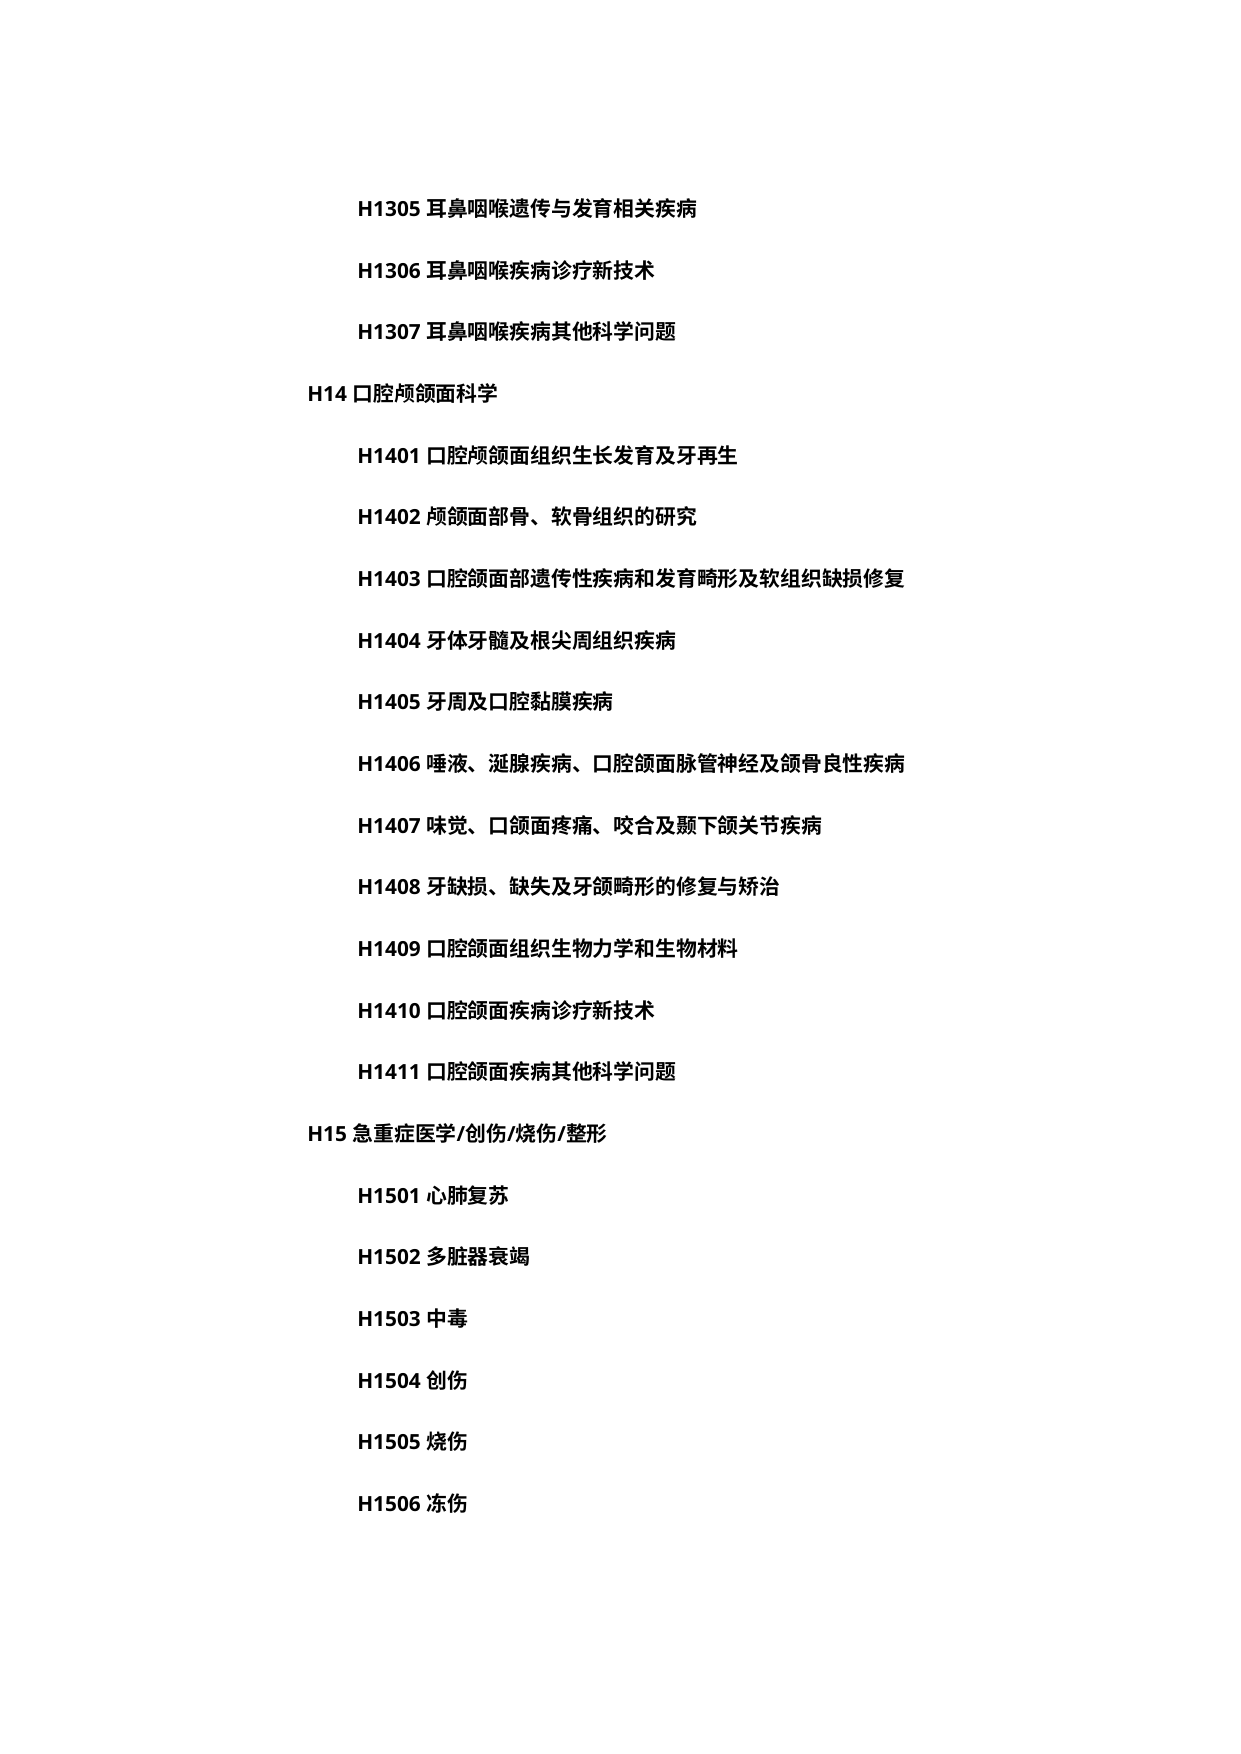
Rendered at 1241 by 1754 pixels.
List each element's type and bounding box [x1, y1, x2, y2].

table_header [282, 162, 969, 1548]
